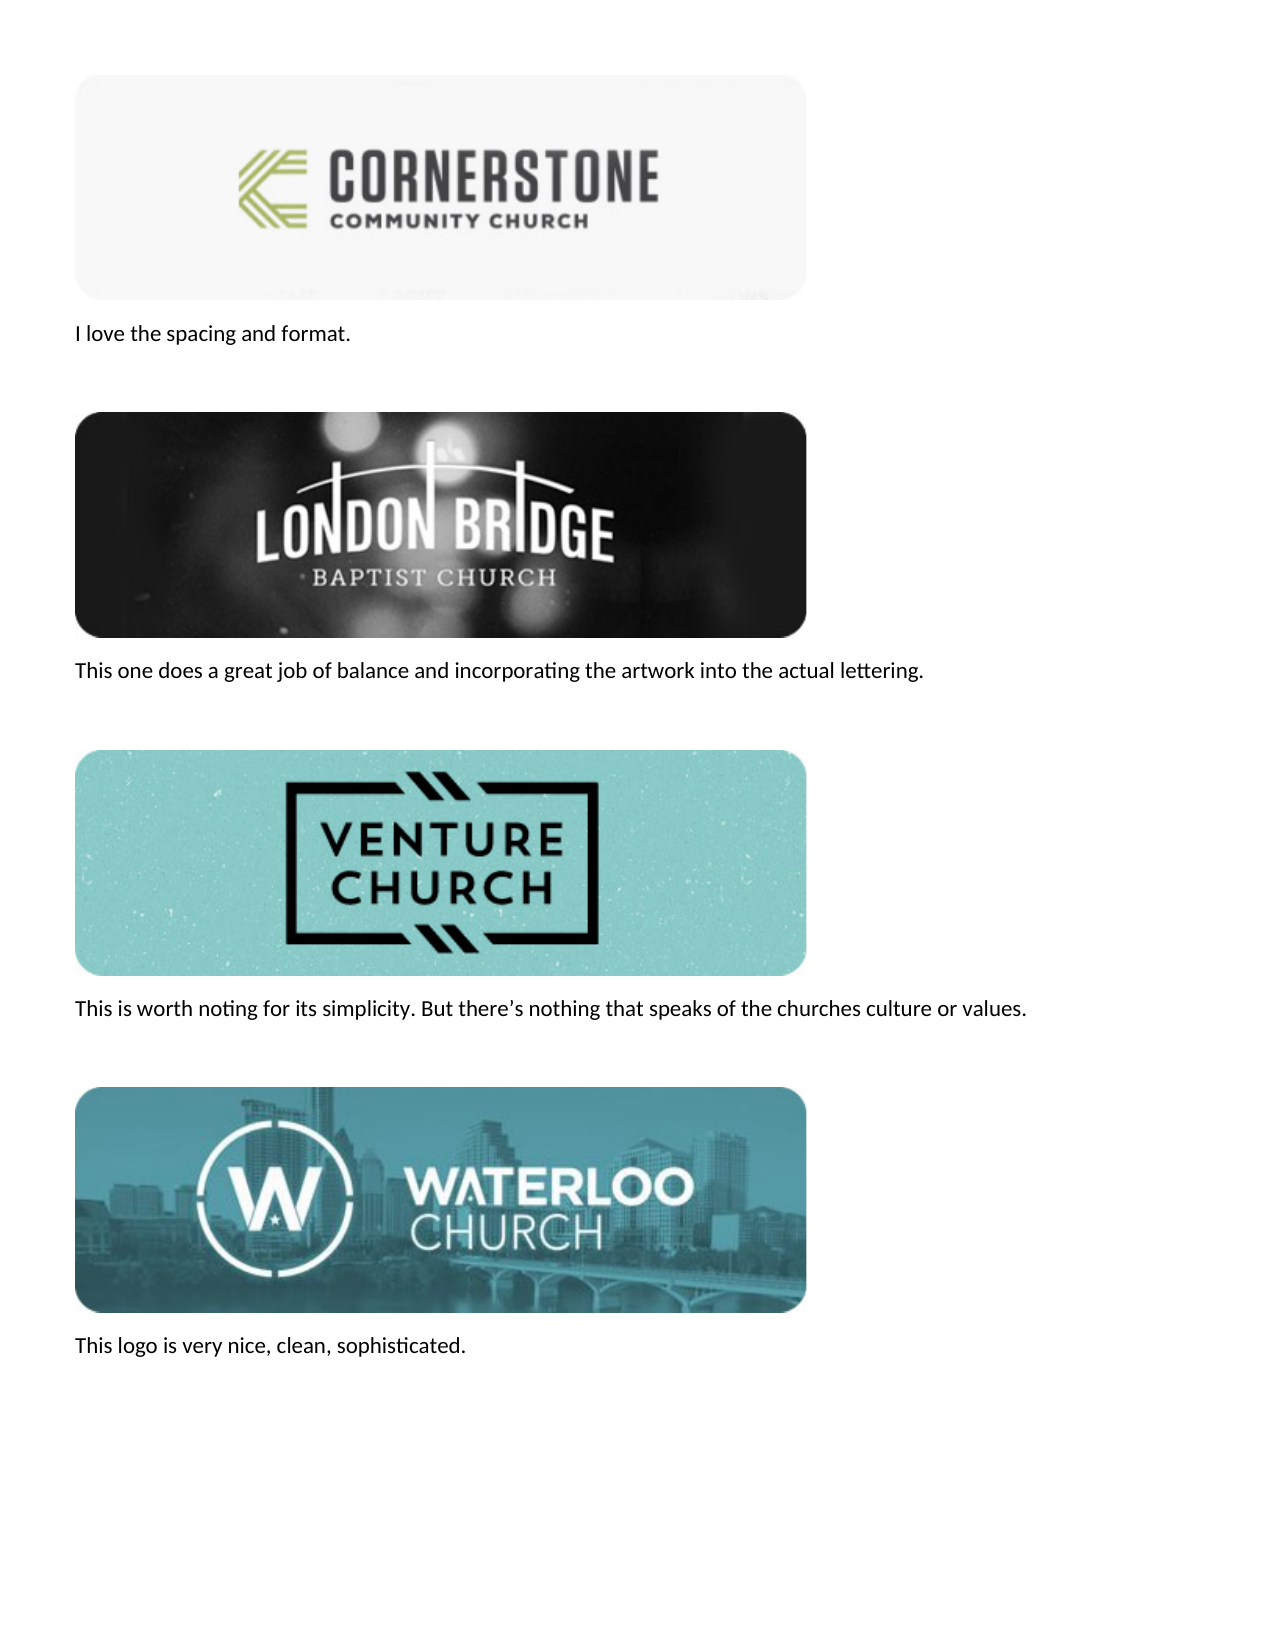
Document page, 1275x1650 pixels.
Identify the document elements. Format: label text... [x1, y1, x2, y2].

picture [75, 75, 807, 300]
text This logo is very nice, clean, sophisticated. [75, 1332, 1200, 1360]
picture [75, 750, 807, 976]
picture [75, 412, 807, 638]
text This one does a great job of balance and incorporating the artwork into the actual lettering. [75, 656, 1200, 684]
text This is worth noting for its simplicity. But there’s nothing that speaks of the churches culture or values. [75, 994, 1200, 1022]
picture [75, 1087, 807, 1313]
text I love the spacing and format. [75, 319, 1200, 347]
